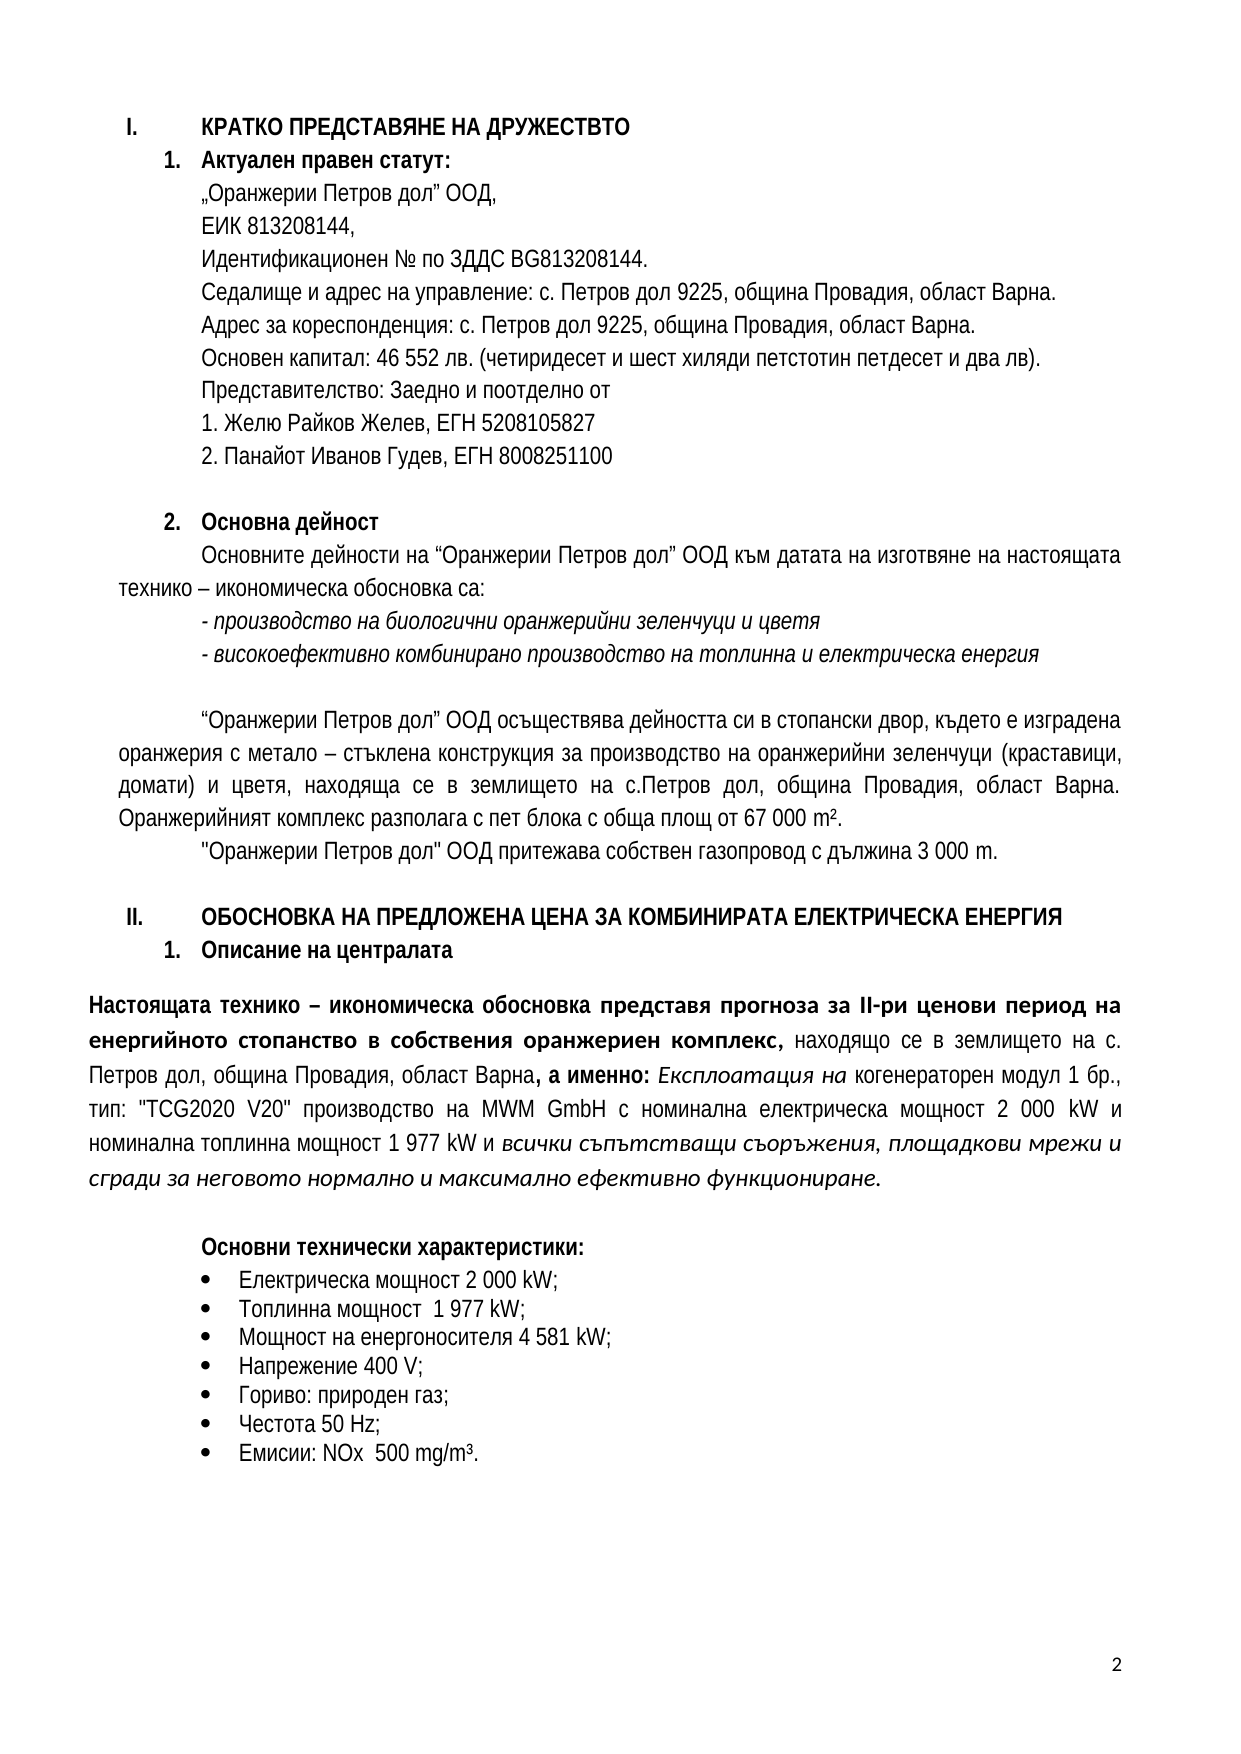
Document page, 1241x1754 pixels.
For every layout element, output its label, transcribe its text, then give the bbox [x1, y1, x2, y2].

list Топлинна мощност 1 977 kW; [201, 1293, 1122, 1322]
list Честота 50 Hz; [201, 1409, 1122, 1438]
list КРАТКО ПРЕДСТАВЯНЕ НА ДРУЖЕСТВТО [126, 112, 1122, 141]
list Идентификационен № по ЗДДС BG813208144. [118, 244, 1122, 272]
list „Оранжерии Петров дол” ООД, [118, 178, 1122, 207]
list Основните дейности на “Оранжерии Петров дол” ООД към датата на изготвяне на настоящата технико – икономическа обосновка са: [118, 540, 1122, 602]
list 2. Панайот Иванов Гудев, ЕГН 8008251100 [118, 441, 1122, 470]
list Актуален правен статут: [164, 145, 1122, 174]
list "Оранжерии Петров дол" ООД притежава собствен газопровод с дължина 3 000 m. [118, 836, 1122, 865]
list Основна дейност [164, 507, 1122, 536]
list Представителство: Заедно и поотделно от [118, 376, 1122, 404]
text Настоящата технико – икономическа обосновка представя прогноза за ІІ-ри ценови период на енергийното стопанство в собствения оранжериен комплекс, находящo се в землището на с. Петров дол, община Провадия, област Варна, а именно: Експлоатация на когенераторен модул 1 бр., тип: "TCG2020 V20" производство на MWM GmbH с номинална електрическа мощност 2 000 kW и номинална топлинна мощност 1 977 kW и всички съпътстващи съоръжения, площадкови мрежи и сгради за неговото нормално и максимално ефективно функциониране. [89, 989, 1122, 1192]
list ОБОСНОВКА НА ПРЕДЛОЖЕНА ЦЕНА ЗА КОМБИНИРАТА ЕЛЕКТРИЧЕСКА ЕНЕРГИЯ [126, 902, 1122, 931]
list 1. Желю Райков Желев, ЕГН 5208105827 [118, 408, 1122, 437]
list Адрес за кореспонденция: с. Петров дол 9225, община Провадия, област Варна. [118, 310, 1122, 338]
list Основен капитал: 46 552 лв. (четиридесет и шест хиляди петстотин петдесет и два лв). [118, 343, 1122, 371]
list Електрическа мощност 2 000 kW; [201, 1265, 1122, 1293]
list - високоефективно комбинирано производство на топлинна и електрическа енергия [201, 639, 1122, 667]
list Седалище и адрес на управление: с. Петров дол 9225, община Провадия, област Варна. [118, 277, 1122, 305]
list ЕИК 813208144, [118, 211, 1122, 239]
list - производство на биологични оранжерийни зеленчуци и цветя [201, 606, 1122, 634]
list Емисии: NOx 500 mg/m³. [201, 1438, 1122, 1467]
list Гориво: природен газ; [201, 1380, 1122, 1409]
list “Оранжерии Петров дол” ООД осъществява дейността си в стопански двор, където е изградена оранжерия с метало – стъклена конструкция за производство на оранжерийни зеленчуци (краставици, домати) и цветя, находяща се в землището на с.Петров дол, община Провадия, област Варна. Оранжерийният комплекс разполага с пет блока с обща площ от 67 000 m². [118, 705, 1122, 832]
list Мощност на енергоносителя 4 581 kW; [201, 1322, 1122, 1351]
list Напрежение 400 V; [201, 1351, 1122, 1380]
list Основни технически характеристики: [118, 1232, 1122, 1260]
list Описание на централата [164, 935, 1122, 964]
